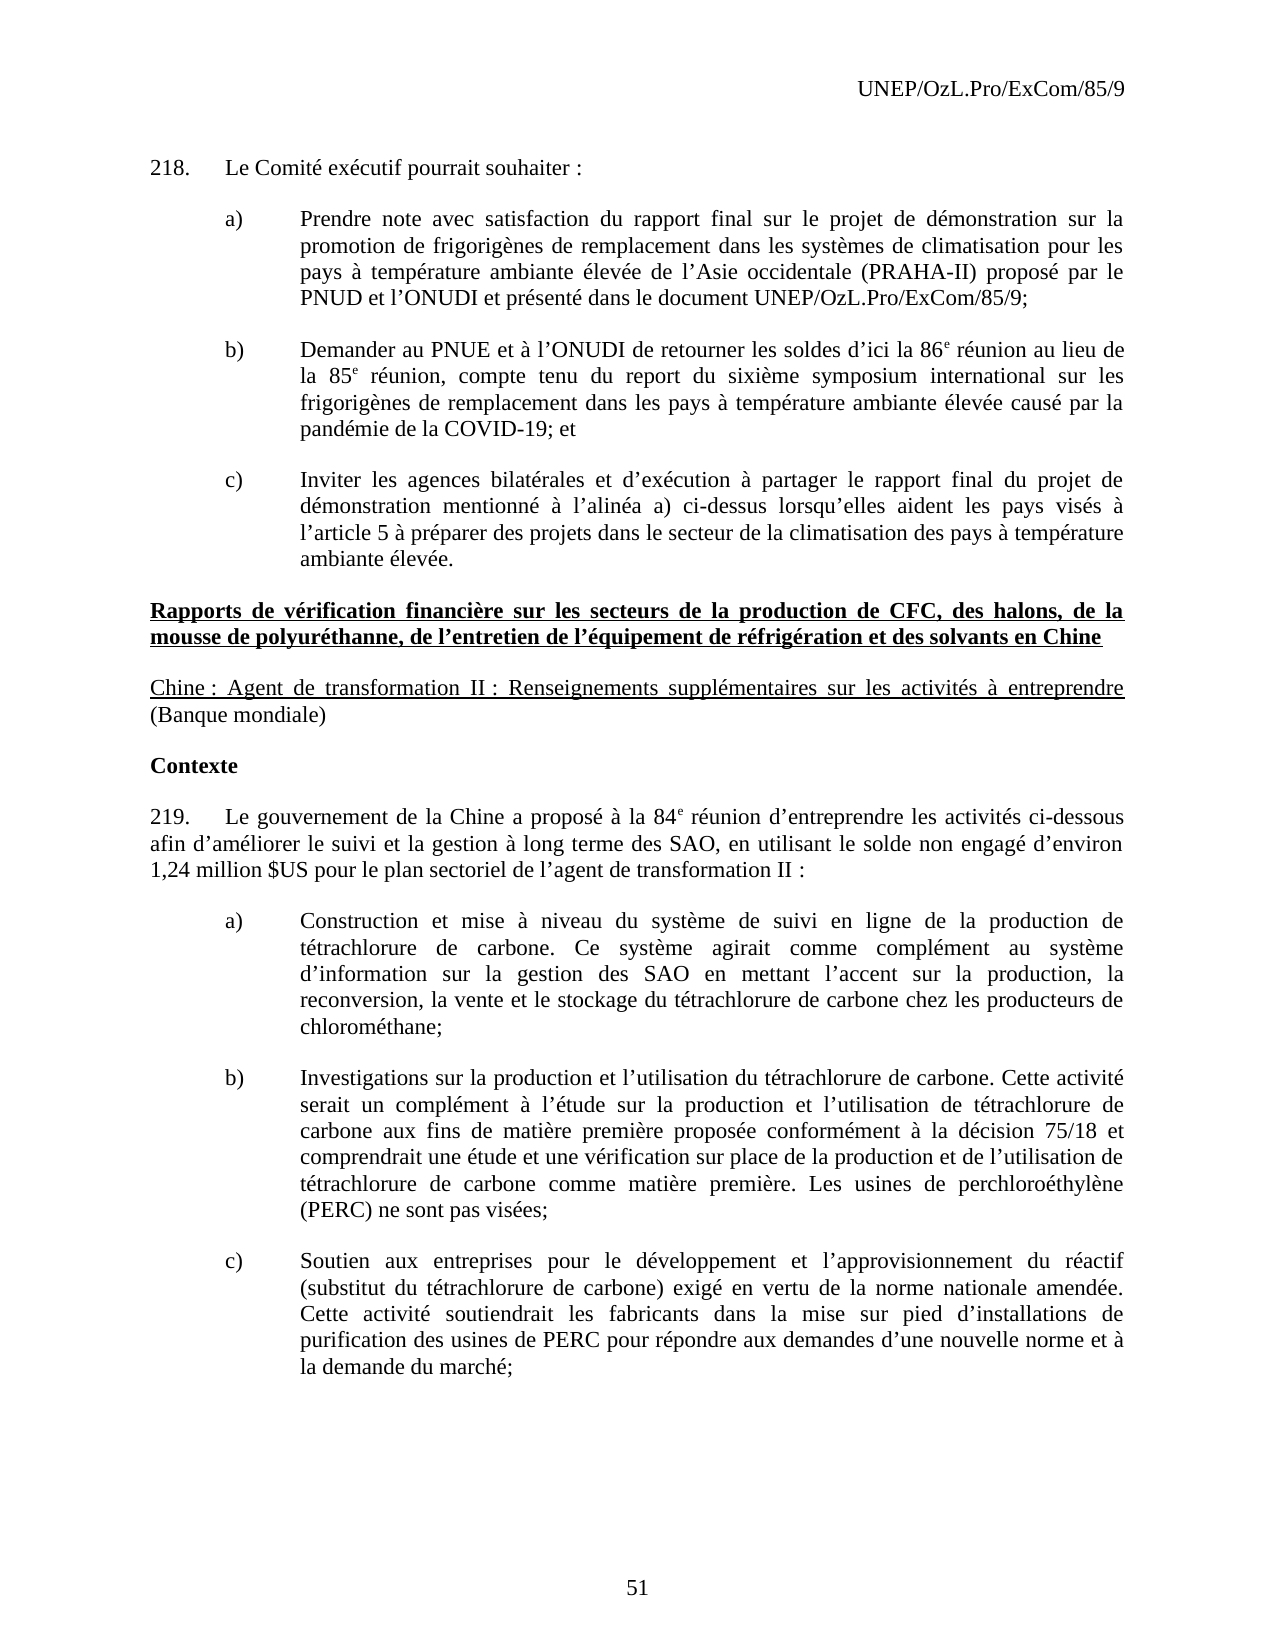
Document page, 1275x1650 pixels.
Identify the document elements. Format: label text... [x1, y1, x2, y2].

list Inviter les agences bilatérales et d’exécution à partager le rapport final du projet de démonstration mentionné à l’alinéa a) ci-dessus lorsqu’elles aident les pays visés à l’article 5 à préparer des projets dans le secteur de la climatisation des pays à température ambiante élevée. [225, 466, 1125, 572]
text Rapports de vérification financière sur les secteurs de la production de CFC, des halons, de la mousse de polyuréthanne, de l’entretien de l’équipement de réfrigération et des solvants en Chine [150, 597, 1125, 620]
text Chine : Agent de transformation II : Renseignements supplémentaires sur les activités à entreprendre (Banque mondiale) [150, 699, 1125, 727]
subtitle Le gouvernement de la Chine a proposé à la 84e réunion d’entreprendre les activités ci-dessous afin d’améliorer le suivi et la gestion à long terme des SAO, en utilisant le solde non engagé d’environ 1,24 million $US pour le plan sectoriel de l’agent de transformation II : [150, 803, 1125, 882]
text Chine : Agent de transformation II : Renseignements supplémentaires sur les activités à entreprendre (Banque mondiale) [150, 674, 1125, 697]
subtitle Soutien aux entreprises pour le développement et l’approvisionnement du réactif (substitut du tétrachlorure de carbone) exigé en vertu de la norme nationale amendée. Cette activité soutiendrait les fabricants dans la mise sur pied d’installations de purification des usines de PERC pour répondre aux demandes d’une nouvelle norme et à la demande du marché; [225, 1247, 1125, 1379]
subtitle Construction et mise à niveau du système de suivi en ligne de la production de tétrachlorure de carbone. Ce système agirait comme complément au système d’information sur la gestion des SAO en mettant l’accent sur la production, la reconversion, la vente et le stockage du tétrachlorure de carbone chez les producteurs de chlorométhane; [225, 907, 1125, 1039]
list Le Comité exécutif pourrait souhaiter : [150, 154, 1125, 180]
subtitle Investigations sur la production et l’utilisation du tétrachlorure de carbone. Cette activité serait un complément à l’étude sur la production et l’utilisation de tétrachlorure de carbone aux fins de matière première proposée conformément à la décision 75/18 et comprendrait une étude et une vérification sur place de la production et de l’utilisation de tétrachlorure de carbone comme matière première. Les usines de perchloroéthylène (PERC) ne sont pas visées; [225, 1064, 1125, 1222]
text Rapports de vérification financière sur les secteurs de la production de CFC, des halons, de la mousse de polyuréthanne, de l’entretien de l’équipement de réfrigération et des solvants en Chine [150, 621, 1125, 649]
subtitle Prendre note avec satisfaction du rapport final sur le projet de démonstration sur la promotion de frigorigènes de remplacement dans les systèmes de climatisation pour les pays à température ambiante élevée de l’Asie occidentale (PRAHA-II) proposé par le PNUD et l’ONUDI et présenté dans le document UNEP/OzL.Pro/ExCom/85/9; [225, 205, 1125, 311]
text Contexte [150, 752, 1125, 778]
list Demander au PNUE et à l’ONUDI de retourner les soldes d’ici la 86e réunion au lieu de la 85e réunion, compte tenu du report du sixième symposium international sur les frigorigènes de remplacement dans les pays à température ambiante élevée causé par la pandémie de la COVID-19; et [225, 336, 1125, 441]
